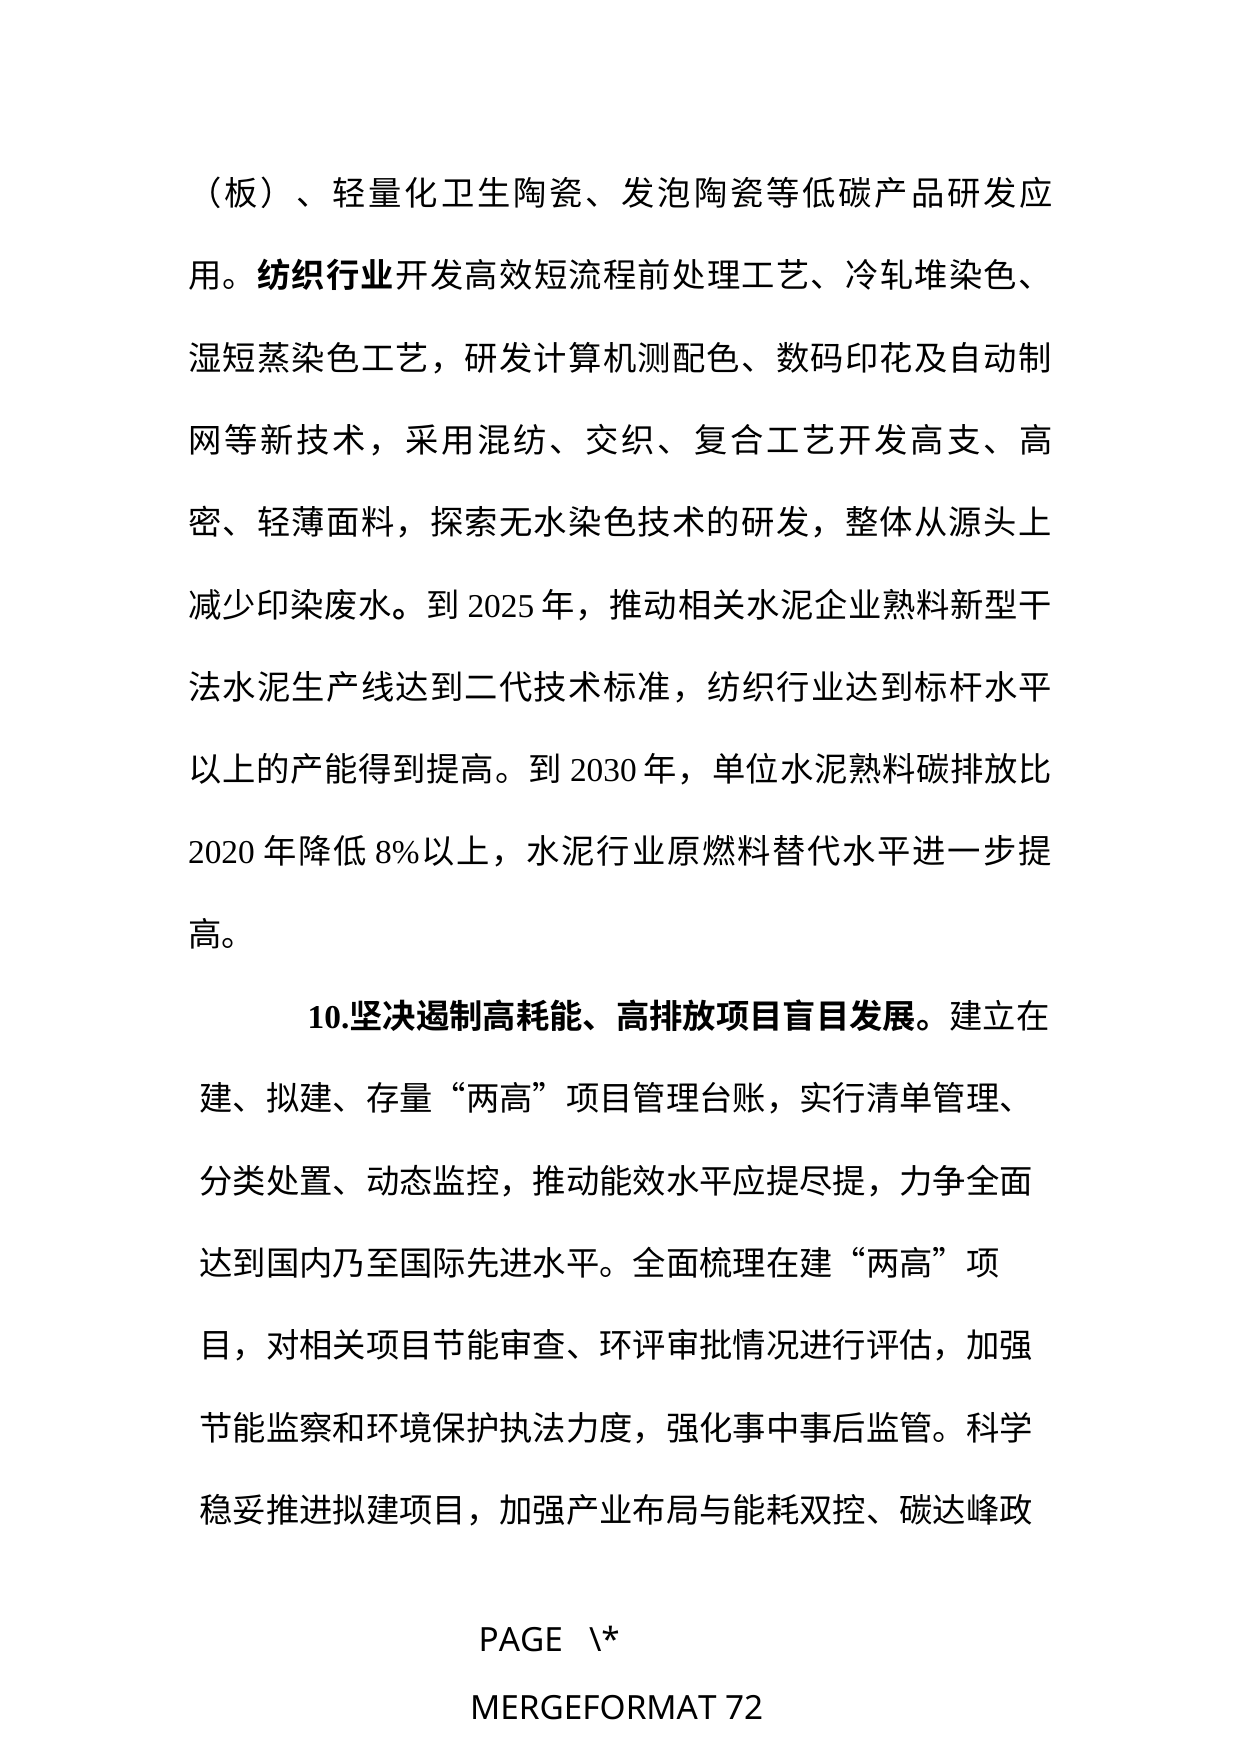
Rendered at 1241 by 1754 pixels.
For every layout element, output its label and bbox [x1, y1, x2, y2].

text [188, 150, 1052, 973]
text [199, 973, 1052, 1549]
